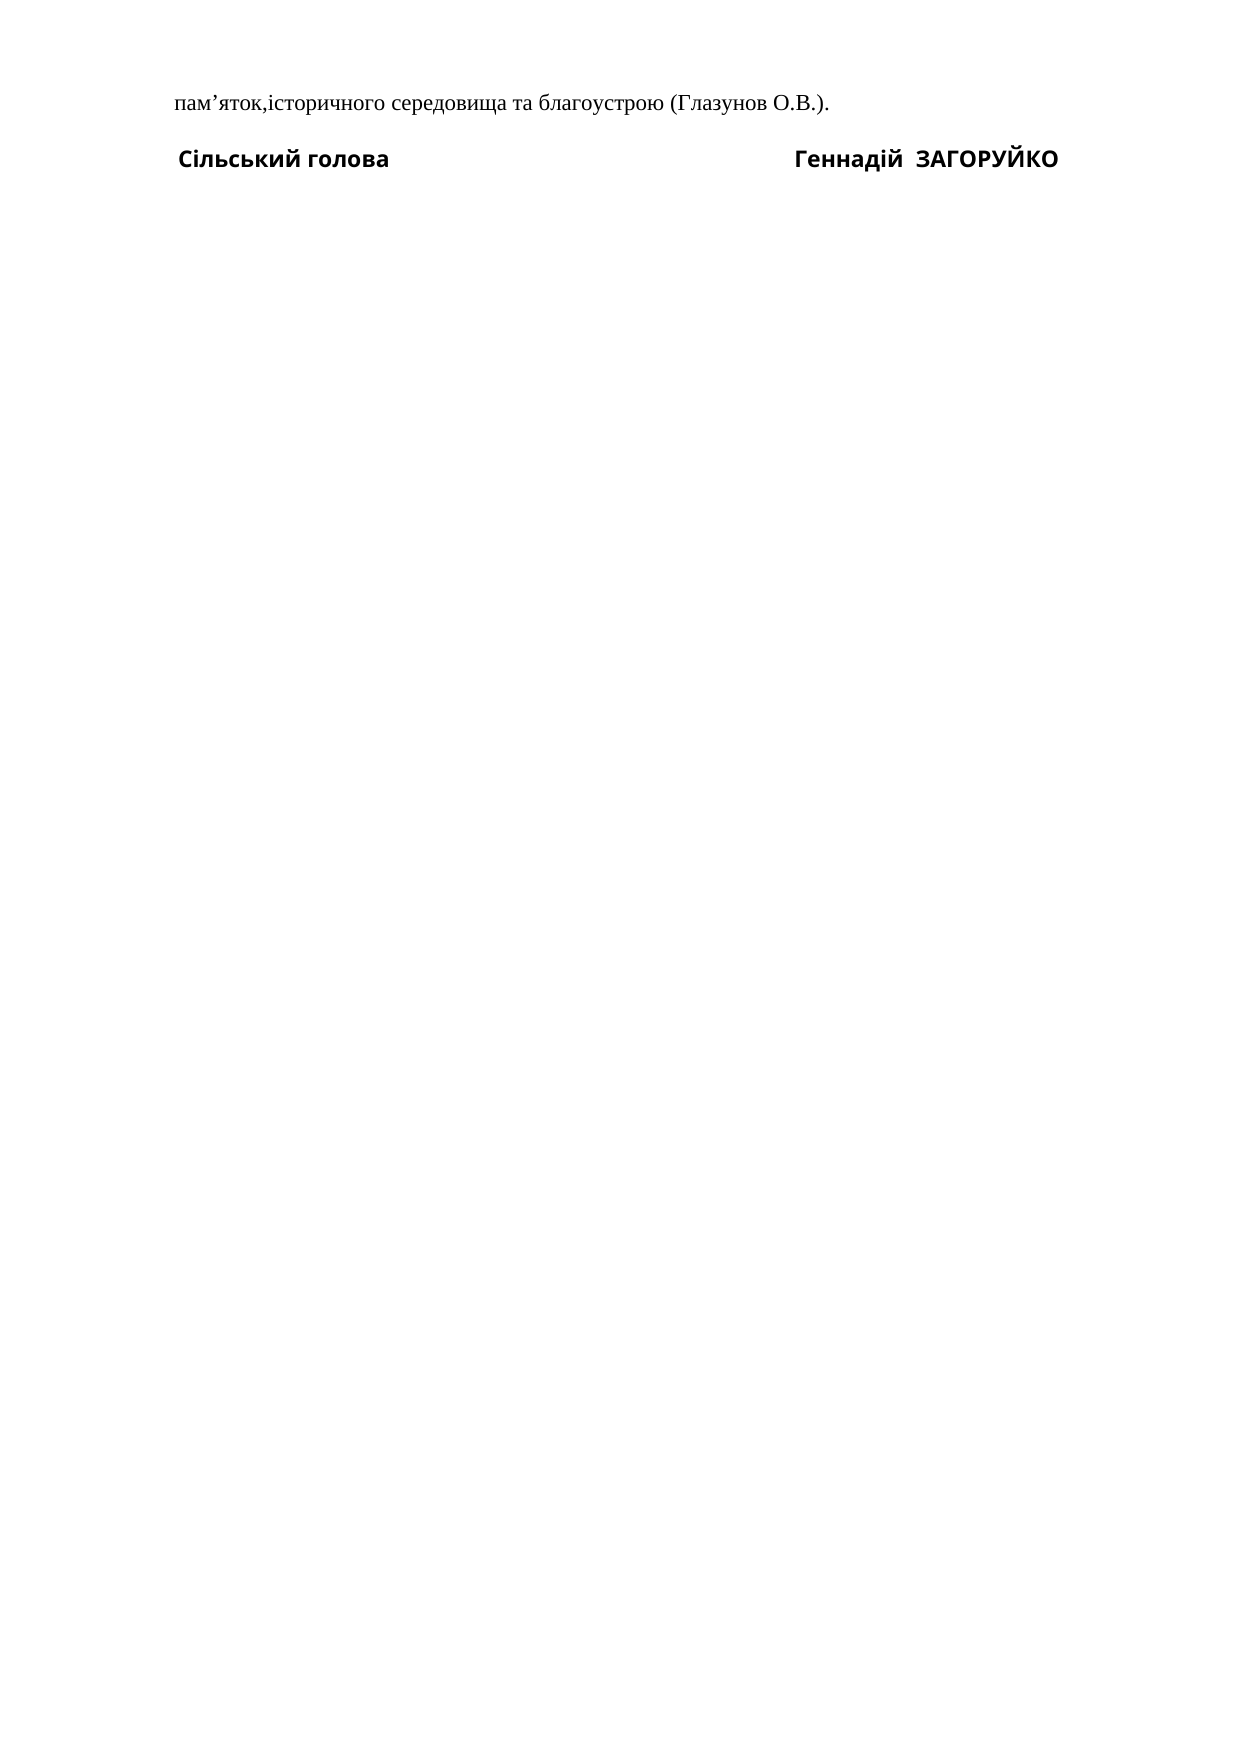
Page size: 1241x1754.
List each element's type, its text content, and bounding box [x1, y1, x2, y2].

text пам’яток,історичного середовища та благоустрою (Глазунов О.В.). [100, 89, 1137, 115]
text Сільський голова Геннадій ЗАГОРУЙКО [100, 143, 1137, 174]
